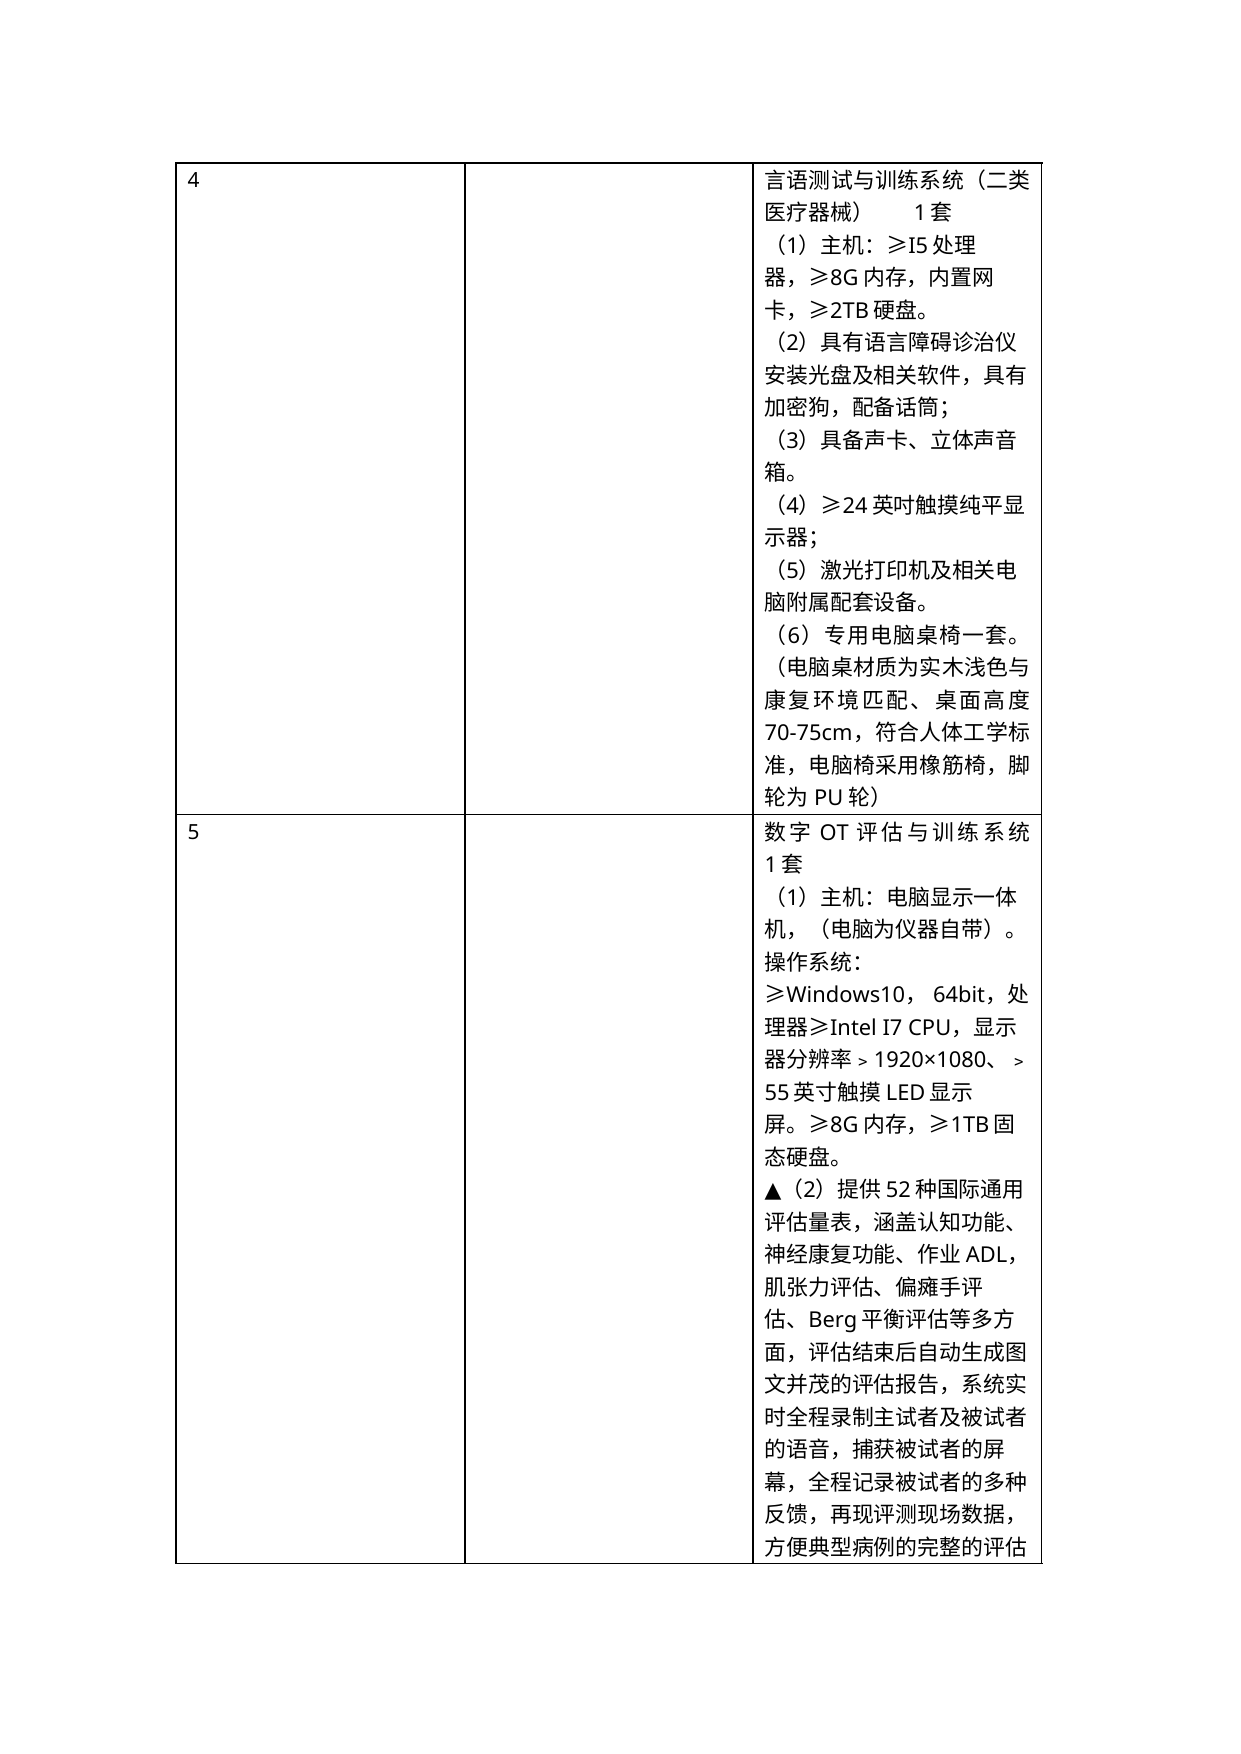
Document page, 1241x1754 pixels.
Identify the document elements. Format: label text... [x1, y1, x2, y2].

table_cell 5 [177, 815, 464, 1563]
table_cell [466, 815, 752, 1563]
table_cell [754, 815, 1041, 1563]
table_cell [466, 164, 752, 813]
table_cell 4 [177, 164, 464, 813]
table_cell 言语测试与训练系统（二类医疗器械） 1套 （1）主机：≥I5处理器，≥8G内存，内置网卡，≥2TB硬盘。 （2）具有语言障碍诊治仪安装光盘及相关软件，具有加密狗，配备话筒； （3）具备声卡、立体声音箱。 （4）≥24英吋触摸纯平显示器； （5）激光打印机及相关电脑附属配套设备。 （6）专用电脑桌椅一套。（电脑桌材质为实木浅色与康复环境匹配、桌面高度 70-75cm，符合人体工学标准，电脑椅采用橡筋椅，脚轮为 PU 轮） [754, 164, 1041, 813]
